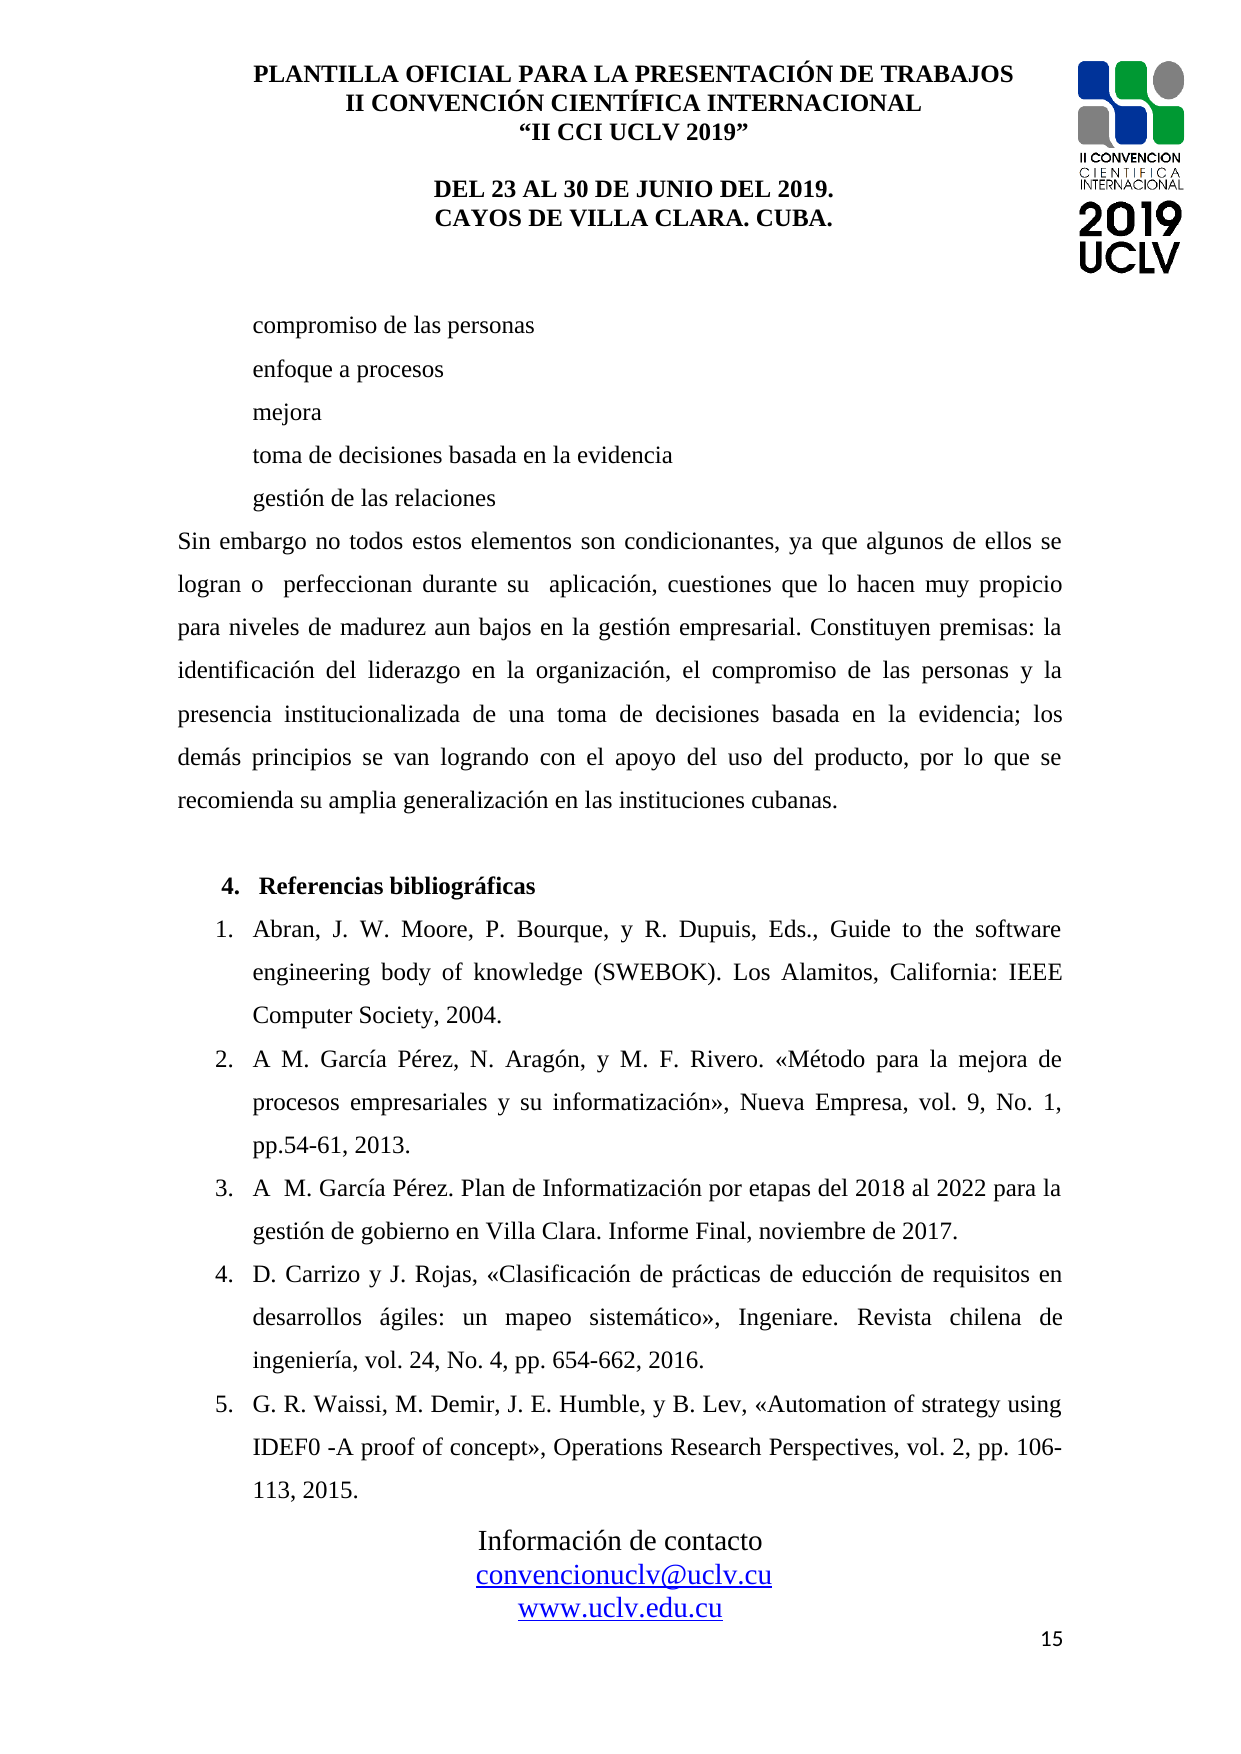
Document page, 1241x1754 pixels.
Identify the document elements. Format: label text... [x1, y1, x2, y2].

picture [1072, 59, 1193, 283]
list toma de decisiones basada en la evidencia [215, 440, 1063, 469]
list Abran, J. W. Moore, P. Bourque, y R. Dupuis, Eds., Guide to the software engineering body of knowledge (SWEBOK). Los Alamitos, California: IEEE Computer Society, 2004. [215, 914, 1063, 1029]
list compromiso de las personas [215, 311, 1063, 339]
list G. R. Waissi, M. Demir, J. E. Humble, y B. Lev, «Automation of strategy using IDEF0 -A proof of concept», Operations Research Perspectives, vol. 2, pp. 106-113, 2015. [215, 1389, 1063, 1504]
text Sin embargo no todos estos elementos son condicionantes, ya que algunos de ellos se logran o perfeccionan durante su aplicación, cuestiones que lo hacen muy propicio para niveles de madurez aun bajos en la gestión empresarial. Constituyen premisas: la identificación del liderazgo en la organización, el compromiso de las personas y la presencia institucionalizada de una toma de decisiones basada en la evidencia; los demás principios se van logrando con el apoyo del uso del producto, por lo que se recomienda su amplia generalización en las instituciones cubanas. [177, 526, 1063, 814]
list mejora [215, 397, 1063, 426]
list D. Carrizo y J. Rojas, «Clasificación de prácticas de educción de requisitos en desarrollos ágiles: un mapeo sistemático», Ingeniare. Revista chilena de ingeniería, vol. 24, No. 4, pp. 654-662, 2016. [215, 1259, 1063, 1374]
list Referencias bibliográficas [221, 871, 1063, 900]
list gestión de las relaciones [215, 483, 1063, 512]
list A M. García Pérez, N. Aragón, y M. F. Rivero. «Método para la mejora de procesos empresariales y su informatización», Nueva Empresa, vol. 9, No. 1, pp.54-61, 2013. [215, 1044, 1063, 1159]
list A M. García Pérez. Plan de Informatización por etapas del 2018 al 2022 para la gestión de gobierno en Villa Clara. Informe Final, noviembre de 2017. [215, 1173, 1063, 1245]
list enfoque a procesos [215, 354, 1063, 382]
